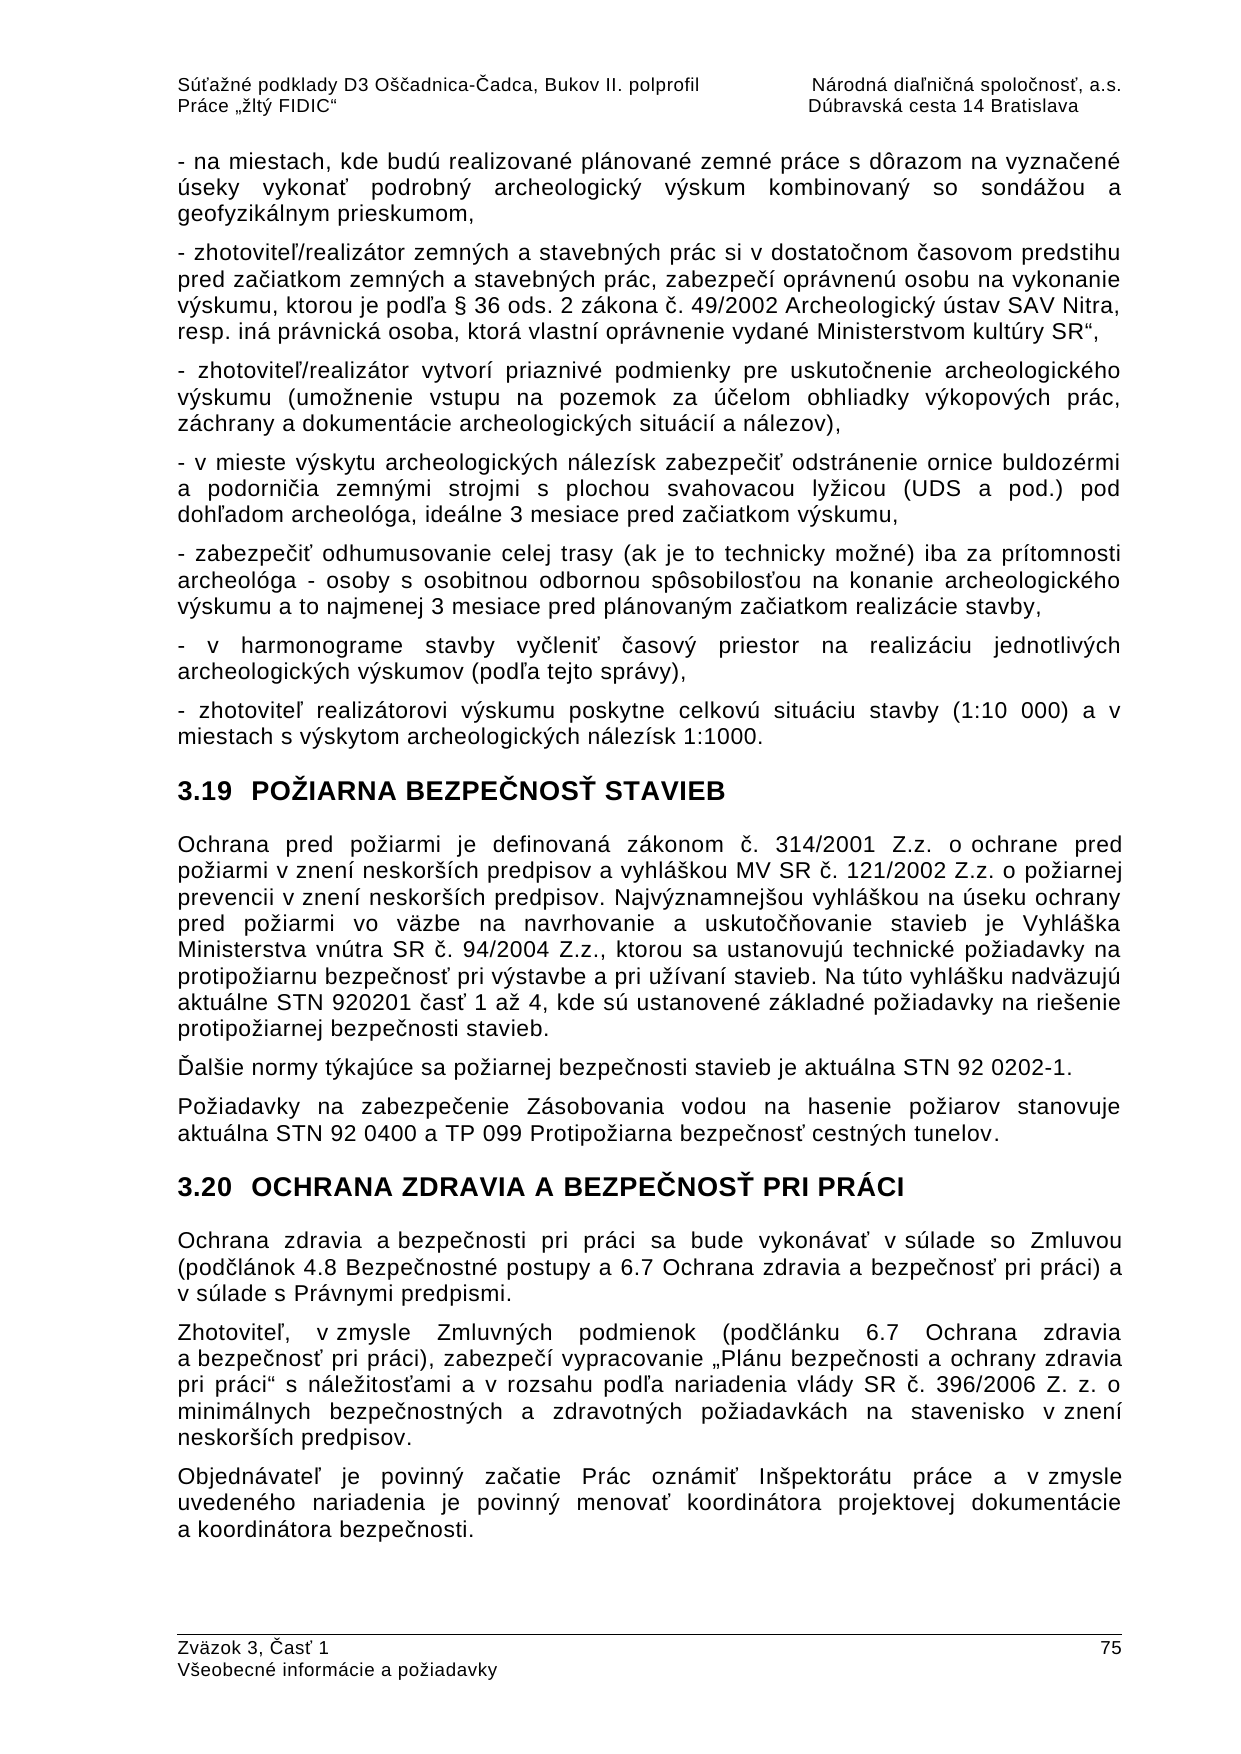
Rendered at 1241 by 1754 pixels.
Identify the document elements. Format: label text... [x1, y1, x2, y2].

text - v harmonograme stavby vyčleniť časový priestor na realizáciu jednotlivých archeologických výskumov (podľa tejto správy), [177, 632, 1122, 684]
text - zhotoviteľ realizátorovi výskumu poskytne celkovú situáciu stavby (1:10 000) a v miestach s výskytom archeologických nálezísk 1:1000. [177, 697, 1122, 750]
text - zhotoviteľ/realizátor zemných a stavebných prác si v dostatočnom časovom predstihu pred začiatkom zemných a stavebných prác, zabezpečí oprávnenú osobu na vykonanie výskumu, ktorou je podľa § 36 ods. 2 zákona č. 49/2002 Archeologický ústav SAV Nitra, resp. iná právnická osoba, ktorá vlastní oprávnenie vydané Ministerstvom kultúry SR“, [177, 239, 1122, 344]
text - zhotoviteľ/realizátor vytvorí priaznivé podmienky pre uskutočnenie archeologického výskumu (umožnenie vstupu na pozemok za účelom obhliadky výkopových prác, záchrany a dokumentácie archeologických situácií a nálezov), [177, 357, 1122, 436]
text Zhotoviteľ, v zmysle Zmluvných podmienok (podčlánku 6.7 Ochrana zdravia a bezpečnosť pri práci), zabezpečí vypracovanie „Plánu bezpečnosti a ochrany zdravia pri práci“ s náležitosťami a v rozsahu podľa nariadenia vlády SR č. 396/2006 Z. z. o minimálnych bezpečnostných a zdravotných požiadavkách na stavenisko v znení neskorších predpisov. [177, 1319, 1122, 1450]
text - na miestach, kde budú realizované plánované zemné práce s dôrazom na vyznačené úseky vykonať podrobný archeologický výskum kombinovaný so sondážou a geofyzikálnym prieskumom, [177, 148, 1122, 227]
subtitle 3.19 Požiarna bezpečnosť stavieb [177, 775, 1122, 806]
text Požiadavky na zabezpečenie Zásobovania vodou na hasenie požiarov stanovuje aktuálna STN 92 0400 a TP 099 Protipožiarna bezpečnosť cestných tunelov. [177, 1093, 1122, 1146]
text Ochrana zdravia a bezpečnosti pri práci sa bude vykonávať v súlade so Zmluvou (podčlánok 4.8 Bezpečnostné postupy a 6.7 Ochrana zdravia a bezpečnosť pri práci) a v súlade s Právnymi predpismi. [177, 1227, 1122, 1306]
text - v mieste výskytu archeologických nálezísk zabezpečiť odstránenie ornice buldozérmi a podorničia zemnými strojmi s plochou svahovacou lyžicou (UDS a pod.) pod dohľadom archeológa, ideálne 3 mesiace pred začiatkom výskumu, [177, 449, 1122, 528]
text Ochrana pred požiarmi je definovaná zákonom č. 314/2001 Z.z. o ochrane pred požiarmi v znení neskorších predpisov a vyhláškou MV SR č. 121/2002 Z.z. o požiarnej prevencii v znení neskorších predpisov. Najvýznamnejšou vyhláškou na úseku ochrany pred požiarmi vo väzbe na navrhovanie a uskutočňovanie stavieb je Vyhláška Ministerstva vnútra SR č. 94/2004 Z.z., ktorou sa ustanovujú technické požiadavky na protipožiarnu bezpečnosť pri výstavbe a pri užívaní stavieb. Na túto vyhlášku nadväzujú aktuálne STN 920201 časť 1 až 4, kde sú ustanovené základné požiadavky na riešenie protipožiarnej bezpečnosti stavieb. [177, 831, 1122, 1042]
text Objednávateľ je povinný začatie Prác oznámiť Inšpektorátu práce a v zmysle uvedeného nariadenia je povinný menovať koordinátora projektovej dokumentácie a koordinátora bezpečnosti. [177, 1463, 1122, 1542]
subtitle 3.20 Ochrana zdravia a bezpečnosť pri práci [177, 1171, 1122, 1202]
text Ďalšie normy týkajúce sa požiarnej bezpečnosti stavieb je aktuálna STN 92 0202-1. [177, 1054, 1122, 1081]
text - zabezpečiť odhumusovanie celej trasy (ak je to technicky možné) iba za prítomnosti archeológa - osoby s osobitnou odbornou spôsobilosťou na konanie archeologického výskumu a to najmenej 3 mesiace pred plánovaným začiatkom realizácie stavby, [177, 540, 1122, 619]
